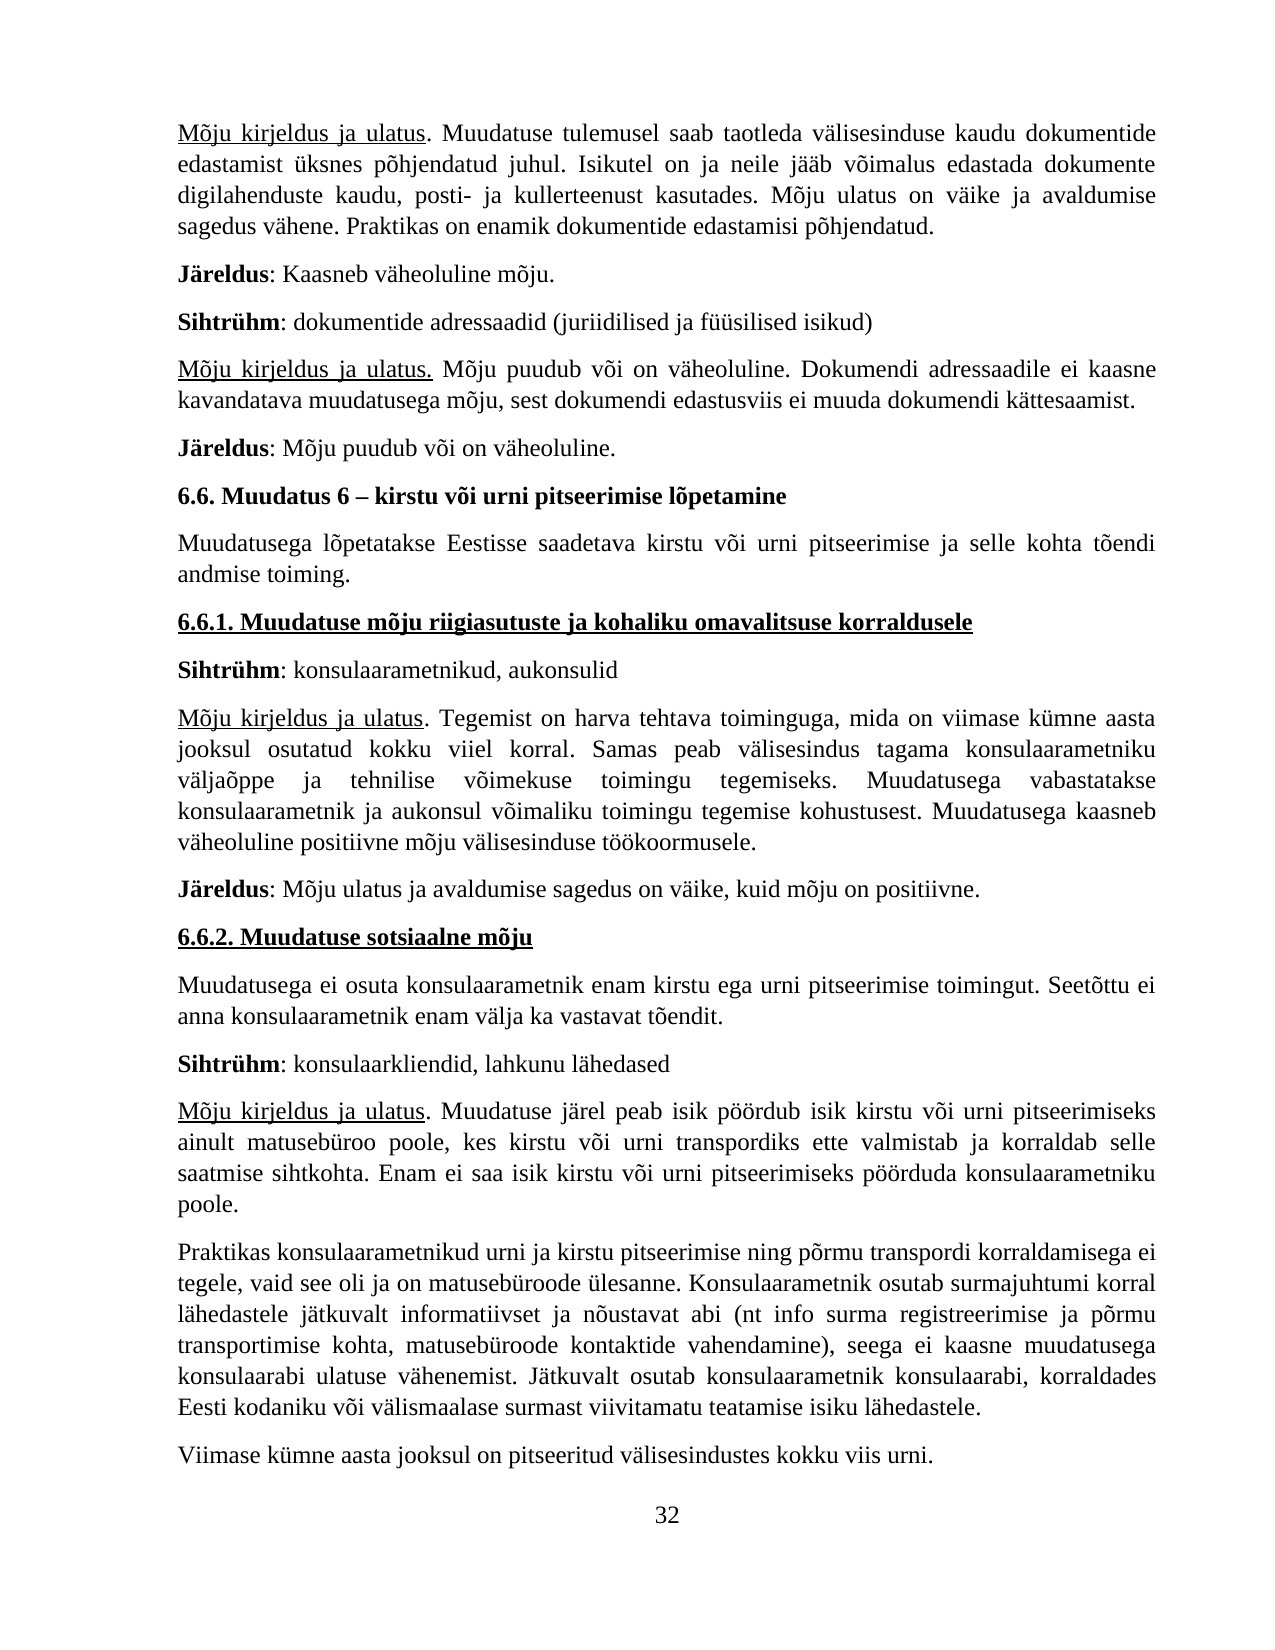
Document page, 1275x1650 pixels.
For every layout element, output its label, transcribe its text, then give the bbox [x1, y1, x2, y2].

text 6.6. Muudatus 6 – kirstu või urni pitseerimise lõpetamine [177, 481, 1157, 509]
text Sihtrühm: konsulaarametnikud, aukonsulid [177, 655, 1157, 684]
text Sihtrühm: konsulaarkliendid, lahkunu lähedased [177, 1049, 1157, 1077]
text Muudatusega ei osuta konsulaarametnik enam kirstu ega urni pitseerimise toimingut. Seetõttu ei anna konsulaarametnik enam välja ka vastavat tõendit. [177, 970, 1157, 1030]
text 6.6.1. Muudatuse mõju riigiasutuste ja kohaliku omavalitsuse korraldusele [177, 607, 1157, 636]
text Sihtrühm: dokumentide adressaadid (juriidilised ja füüsilised isikud) [177, 307, 1157, 335]
text Mõju kirjeldus ja ulatus. Muudatuse järel peab isik pöördub isik kirstu või urni pitseerimiseks ainult matusebüroo poole, kes kirstu või urni transpordiks ette valmistab ja korraldab selle saatmise sihtkohta. Enam ei saa isik kirstu või urni pitseerimiseks pöörduda konsulaarametniku poole. [177, 1096, 1157, 1218]
text Mõju kirjeldus ja ulatus. Tegemist on harva tehtava toiminguga, mida on viimase kümne aasta jooksul osutatud kokku viiel korral. Samas peab välisesindus tagama konsulaarametniku väljaõppe ja tehnilise võimekuse toimingu tegemiseks. Muudatusega vabastatakse konsulaarametnik ja aukonsul võimaliku toimingu tegemise kohustusest. Muudatusega kaasneb väheoluline positiivne mõju välisesinduse töökoormusele. [177, 703, 1157, 856]
text Järeldus: Kaasneb väheoluline mõju. [177, 259, 1157, 288]
text 6.6.2. Muudatuse sotsiaalne mõju [177, 922, 1157, 951]
text Järeldus: Mõju puudub või on väheoluline. [177, 433, 1157, 462]
text Praktikas konsulaarametnikud urni ja kirstu pitseerimise ning põrmu transpordi korraldamisega ei tegele, vaid see oli ja on matusebüroode ülesanne. Konsulaarametnik osutab surmajuhtumi korral lähedastele jätkuvalt informatiivset ja nõustavat abi (nt info surma registreerimise ja põrmu transportimise kohta, matusebüroode kontaktide vahendamine), seega ei kaasne muudatusega konsulaarabi ulatuse vähenemist. Jätkuvalt osutab konsulaarametnik konsulaarabi, korraldades Eesti kodaniku või välismaalase surmast viivitamatu teatamise isiku lähedastele. [177, 1237, 1157, 1421]
text Muudatusega lõpetatakse Eestisse saadetava kirstu või urni pitseerimise ja selle kohta tõendi andmise toiming. [177, 528, 1157, 588]
text Mõju kirjeldus ja ulatus. Muudatuse tulemusel saab taotleda välisesinduse kaudu dokumentide edastamist üksnes põhjendatud juhul. Isikutel on ja neile jääb võimalus edastada dokumente digilahenduste kaudu, posti- ja kullerteenust kasutades. Mõju ulatus on väike ja avaldumise sagedus vähene. Praktikas on enamik dokumentide edastamisi põhjendatud. [177, 118, 1157, 240]
text Viimase kümne aasta jooksul on pitseeritud välisesindustes kokku viis urni. [177, 1440, 1157, 1469]
text Järeldus: Mõju ulatus ja avaldumise sagedus on väike, kuid mõju on positiivne. [177, 874, 1157, 903]
